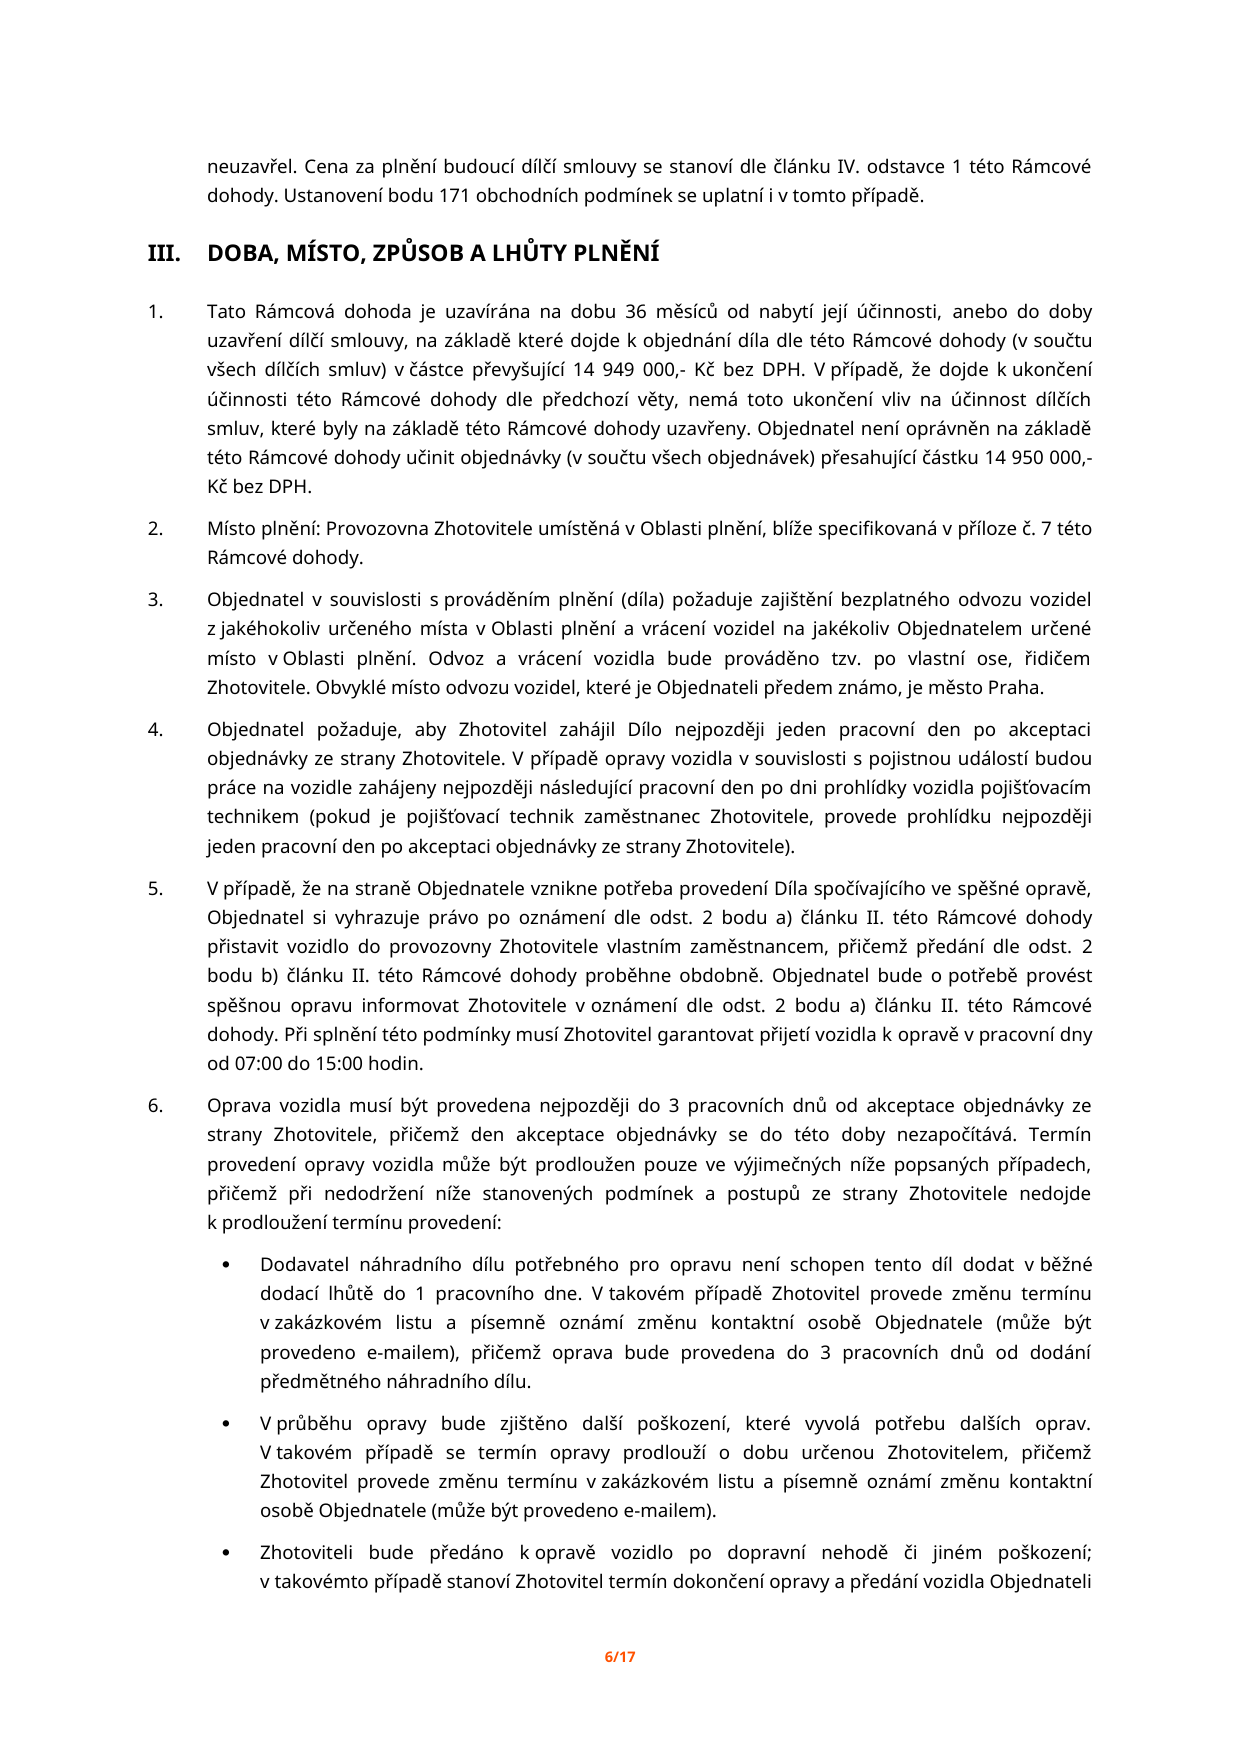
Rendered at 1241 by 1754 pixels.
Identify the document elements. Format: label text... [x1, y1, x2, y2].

list V průběhu opravy bude zjištěno další poškození, které vyvolá potřebu dalších oprav. V takovém případě se termín opravy prodlouží o dobu určenou Zhotovitelem, přičemž Zhotovitel provede změnu termínu v zakázkovém listu a písemně oznámí změnu kontaktní osobě Objednatele (může být provedeno e-mailem). [223, 1410, 1092, 1523]
list Tato Rámcová dohoda je uzavírána na dobu 36 měsíců od nabytí její účinnosti, anebo do doby uzavření dílčí smlouvy, na základě které dojde k objednání díla dle této Rámcové dohody (v součtu všech dílčích smluv) v částce převyšující 14 949 000,- Kč bez DPH. V případě, že dojde k ukončení účinnosti této Rámcové dohody dle předchozí věty, nemá toto ukončení vliv na účinnost dílčích smluv, které byly na základě této Rámcové dohody uzavřeny. Objednatel není oprávněn na základě této Rámcové dohody učinit objednávky (v součtu všech objednávek) přesahující částku 14 950 000,- Kč bez DPH. [148, 298, 1092, 499]
list V případě, že na straně Objednatele vznikne potřeba provedení Díla spočívajícího ve spěšné opravě, Objednatel si vyhrazuje právo po oznámení dle odst. 2 bodu a) článku II. této Rámcové dohody přistavit vozidlo do provozovny Zhotovitele vlastním zaměstnancem, přičemž předání dle odst. 2 bodu b) článku II. této Rámcové dohody proběhne obdobně. Objednatel bude o potřebě provést spěšnou opravu informovat Zhotovitele v oznámení dle odst. 2 bodu a) článku II. této Rámcové dohody. Při splnění této podmínky musí Zhotovitel garantovat přijetí vozidla k opravě v pracovní dny od 07:00 do 15:00 hodin. [148, 875, 1092, 1076]
list Oprava vozidla musí být provedena nejpozději do 3 pracovních dnů od akceptace objednávky ze strany Zhotovitele, přičemž den akceptace objednávky se do této doby nezapočítává. Termín provedení opravy vozidla může být prodloužen pouze ve výjimečných níže popsaných případech, přičemž při nedodržení níže stanovených podmínek a postupů ze strany Zhotovitele nedojde k prodloužení termínu provedení: [148, 1092, 1092, 1235]
list Objednatel v souvislosti s prováděním plnění (díla) požaduje zajištění bezplatného odvozu vozidel z jakéhokoliv určeného místa v Oblasti plnění a vrácení vozidel na jakékoliv Objednatelem určené místo v Oblasti plnění. Odvoz a vrácení vozidla bude prováděno tzv. po vlastní ose, řidičem Zhotovitele. Obvyklé místo odvozu vozidel, které je Objednateli předem známo, je město Praha. [148, 586, 1092, 700]
text DOBA, MÍSTO, ZPŮSOB A LHŮTY PLNĚNÍ [148, 237, 1092, 268]
list Objednatel požaduje, aby Zhotovitel zahájil Dílo nejpozději jeden pracovní den po akceptaci objednávky ze strany Zhotovitele. V případě opravy vozidla v souvislosti s pojistnou událostí budou práce na vozidle zahájeny nejpozději následující pracovní den po dni prohlídky vozidla pojišťovacím technikem (pokud je pojišťovací technik zaměstnanec Zhotovitele, provede prohlídku nejpozději jeden pracovní den po akceptaci objednávky ze strany Zhotovitele). [148, 716, 1092, 859]
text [148, 153, 1092, 208]
list Dodavatel náhradního dílu potřebného pro opravu není schopen tento díl dodat v běžné dodací lhůtě do 1 pracovního dne. V takovém případě Zhotovitel provede změnu termínu v zakázkovém listu a písemně oznámí změnu kontaktní osobě Objednatele (může být provedeno e-mailem), přičemž oprava bude provedena do 3 pracovních dnů od dodání předmětného náhradního dílu. [223, 1251, 1092, 1394]
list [223, 1539, 1092, 1594]
list Místo plnění: Provozovna Zhotovitele umístěná v Oblasti plnění, blíže specifikovaná v příloze č. 7 této Rámcové dohody. [148, 515, 1092, 570]
